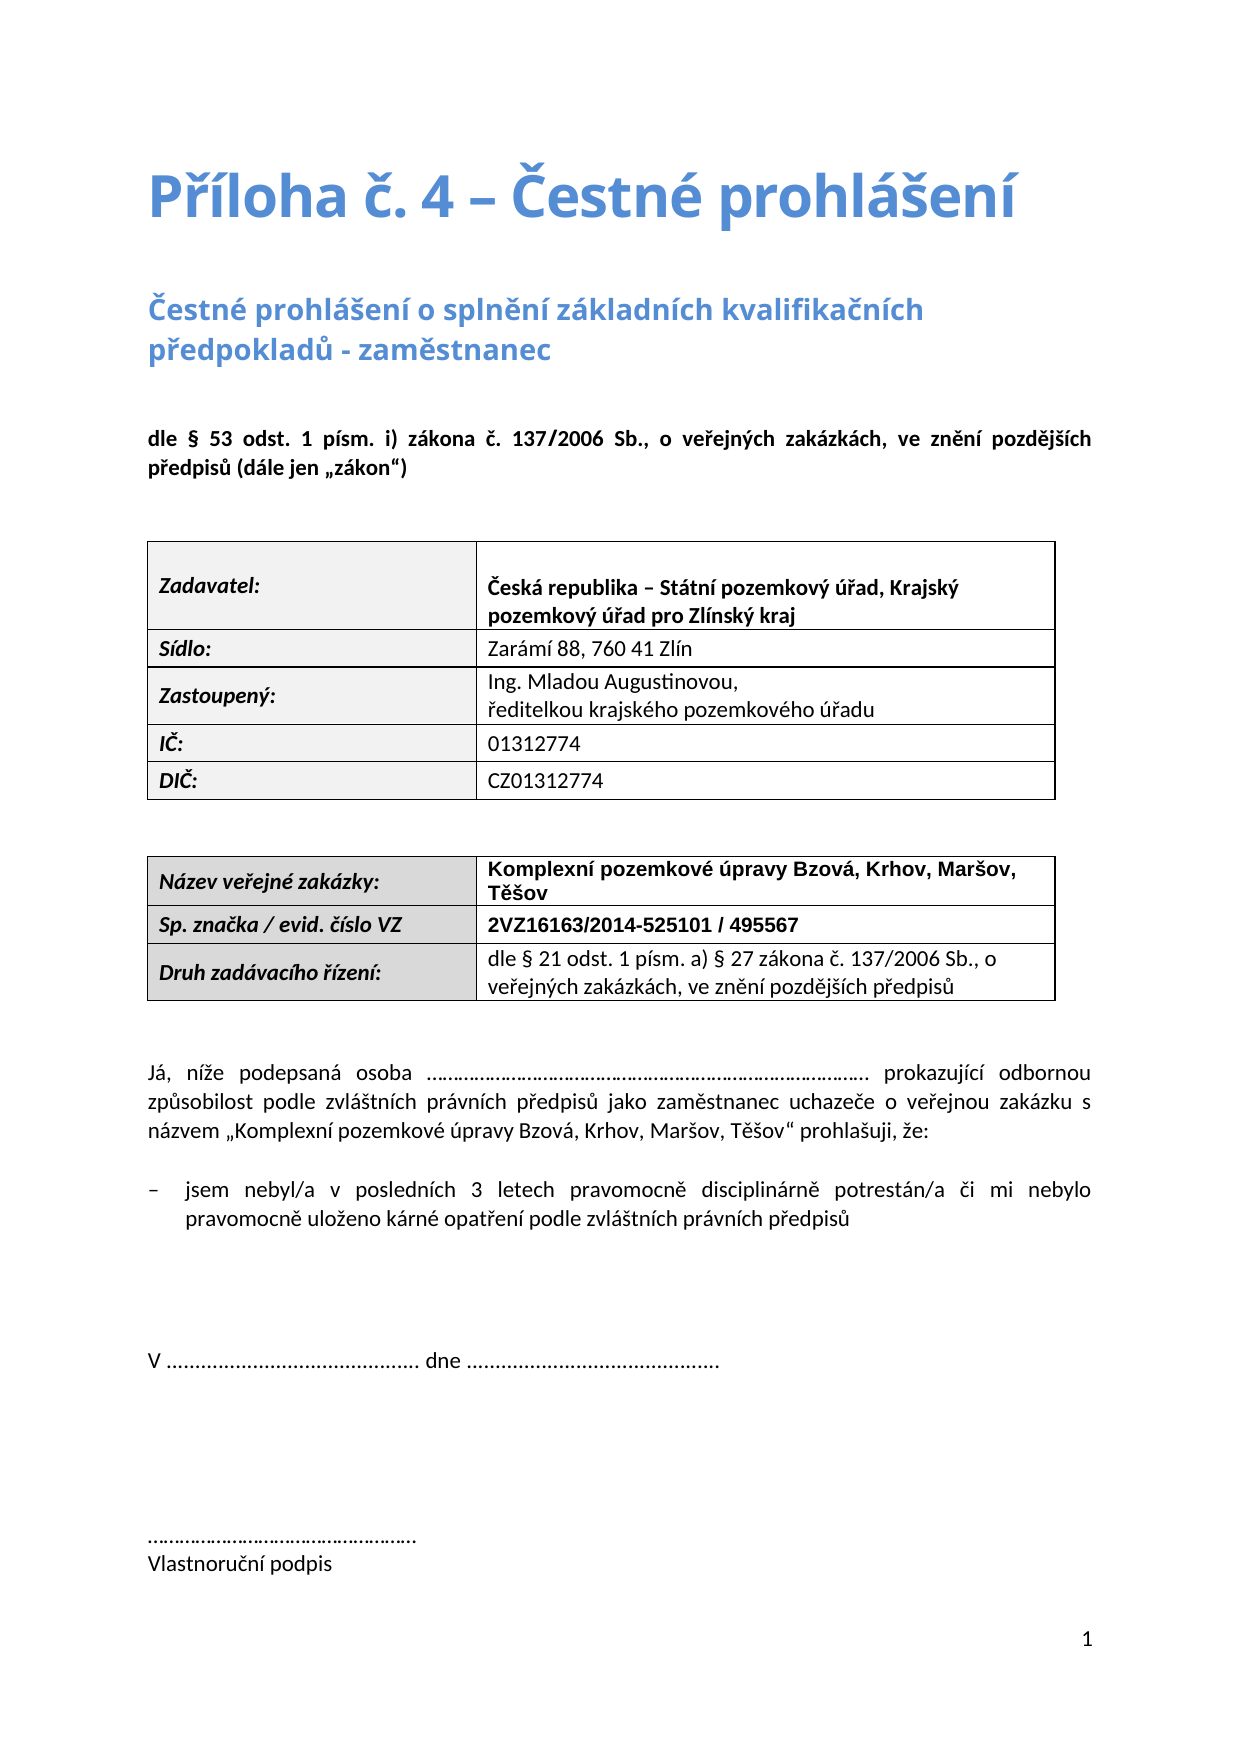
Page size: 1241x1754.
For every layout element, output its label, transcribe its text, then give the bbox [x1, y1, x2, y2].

table_cell dle § 21 odst. 1 písm. a) § 27 zákona č. 137/2006 Sb., o veřejných zakázkách, ve znění pozdějších předpisů [477, 944, 1054, 1000]
table_cell Zarámí 88, 760 41 Zlín [477, 630, 1054, 666]
title Příloha č. 4 – Čestné prohlášení [148, 155, 1093, 235]
table_cell DIČ: [148, 762, 476, 799]
subtitle Čestné prohlášení o splnění základních kvalifikačních předpokladů - zaměstnanec [148, 289, 1093, 369]
table_cell Ing. Mladou Augustinovou, ředitelkou krajského pozemkového úřadu [477, 668, 1054, 723]
table_cell 2VZ16163/2014-525101 / 495567 [477, 906, 1054, 943]
table_cell 01312774 [477, 725, 1054, 761]
table_header Zadavatel: [148, 542, 476, 629]
table_cell Sp. značka / evid. číslo VZ [148, 906, 476, 943]
table_cell Druh zadávacího řízení: [148, 944, 476, 1000]
table_cell IČ: [148, 725, 476, 761]
text …………………………………………… [148, 1520, 1093, 1549]
table_header Česká republika – Státní pozemkový úřad, Krajský pozemkový úřad pro Zlínský kraj [477, 542, 1054, 629]
table_header Název veřejné zakázky: [148, 857, 476, 905]
text Vlastnoruční podpis [148, 1549, 1093, 1577]
table_cell CZ01312774 [477, 762, 1054, 799]
text V ............................................ dne ............................................ [148, 1345, 1093, 1374]
text Já, níže podepsaná osoba ………………………………………………………………………… prokazující odbornou způsobilost podle zvláštních právních předpisů jako zaměstnanec uchazeče o veřejnou zakázku s názvem „Komplexní pozemkové úpravy Bzová, Krhov, Maršov, Těšov“ prohlašuji, že: [148, 1057, 1093, 1144]
table_cell Sídlo: [148, 630, 476, 666]
text dle § 53 odst. 1 písm. i) zákona č. 137/2006 Sb., o veřejných zakázkách, ve znění pozdějších předpisů (dále jen „zákon“) [148, 422, 1093, 481]
table_header Komplexní pozemkové úpravy Bzová, Krhov, Maršov, Těšov [477, 857, 1054, 905]
table_cell Zastoupený: [148, 668, 476, 723]
text – jsem nebyl/a v posledních 3 letech pravomocně disciplinárně potrestán/a či mi nebylo pravomocně uloženo kárné opatření podle zvláštních právních předpisů [148, 1173, 1093, 1232]
